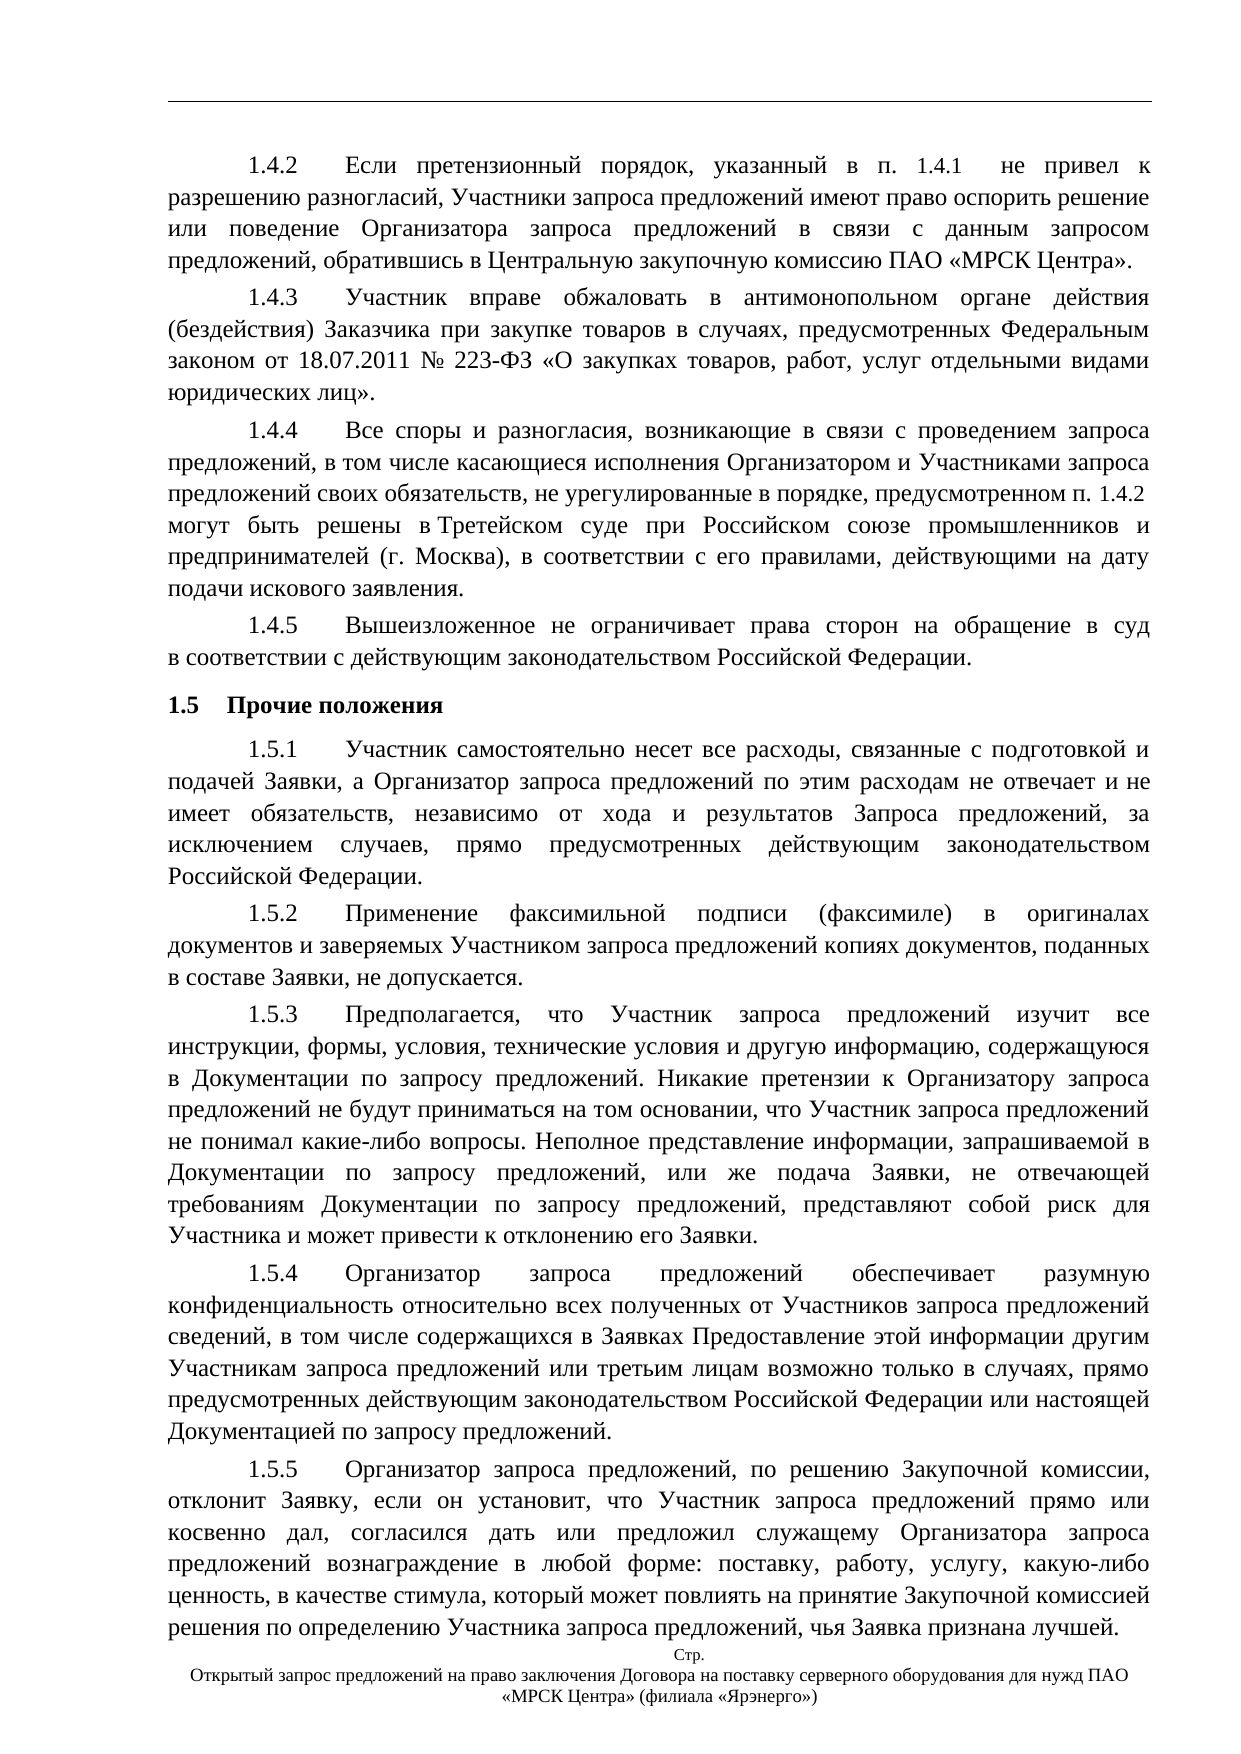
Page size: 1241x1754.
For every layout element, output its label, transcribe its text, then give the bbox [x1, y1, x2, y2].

list Участник самостоятельно несет все расходы, связанные с подготовкой и подачей Заявки, а Организатор запроса предложений по этим расходам не отвечает и не имеет обязательств, независимо от хода и результатов Запроса предложений, за исключением случаев, прямо предусмотренных действующим законодательством Российской Федерации. [168, 734, 1150, 889]
subtitle Прочие положения [168, 690, 1152, 719]
list Применение факсимильной подписи (факсимиле) в оригиналах документов и заверяемых Участником запроса предложений копиях документов, поданных в составе Заявки, не допускается. [168, 898, 1150, 990]
list Участник вправе обжаловать в антимонопольном органе действия (бездействия) Заказчика при закупке товаров в случаях, предусмотренных Федеральным законом от 18.07.2011 № 223-ФЗ «О закупках товаров, работ, услуг отдельными видами юридических лиц». [168, 282, 1150, 406]
list Все споры и разногласия, возникающие в связи с проведением запроса предложений, в том числе касающиеся исполнения Организатором и Участниками запроса предложений своих обязательств, не урегулированные в порядке, предусмотренном п. 1.4.2 могут быть решены в Третейском суде при Российском союзе промышленников и предпринимателей (г. Москва), в соответствии с его правилами, действующими на дату подачи искового заявления. [168, 415, 1150, 602]
list Предполагается, что Участник запроса предложений изучит все инструкции, формы, условия, технические условия и другую информацию, содержащуюся в Документации по запросу предложений. Никакие претензии к Организатору запроса предложений не будут приниматься на том основании, что Участник запроса предложений не понимал какие-либо вопросы. Неполное представление информации, запрашиваемой в Документации по запросу предложений, или же подача Заявки, не отвечающей требованиям Документации по запросу предложений, представляют собой риск для Участника и может привести к отклонению его Заявки. [168, 999, 1150, 1249]
list Организатор запроса предложений, по решению Закупочной комиссии, отклонит Заявку, если он установит, что Участник запроса предложений прямо или косвенно дал, согласился дать или предложил служащему Организатора запроса предложений вознаграждение в любой форме: поставку, работу, услугу, какую-либо ценность, в качестве стимула, который может повлиять на принятие Закупочной комиссией решения по определению Участника запроса предложений, чья Заявка признана лучшей. [168, 1454, 1150, 1640]
list Организатор запроса предложений обеспечивает разумную конфиденциальность относительно всех полученных от Участников запроса предложений сведений, в том числе содержащихся в Заявках Предоставление этой информации другим Участникам запроса предложений или третьим лицам возможно только в случаях, прямо предусмотренных действующим законодательством Российской Федерации или настоящей Документацией по запросу предложений. [168, 1258, 1150, 1445]
list Вышеизложенное не ограничивает права сторон на обращение в суд в соответствии с действующим законодательством Российской Федерации. [168, 611, 1150, 671]
list Если претензионный порядок, указанный в п. 1.4.1 не привел к разрешению разногласий, Участники запроса предложений имеют право оспорить решение или поведение Организатора запроса предложений в связи с данным запросом предложений, обратившись в Центральную закупочную комиссию ПАО «МРСК Центра». [168, 150, 1150, 273]
